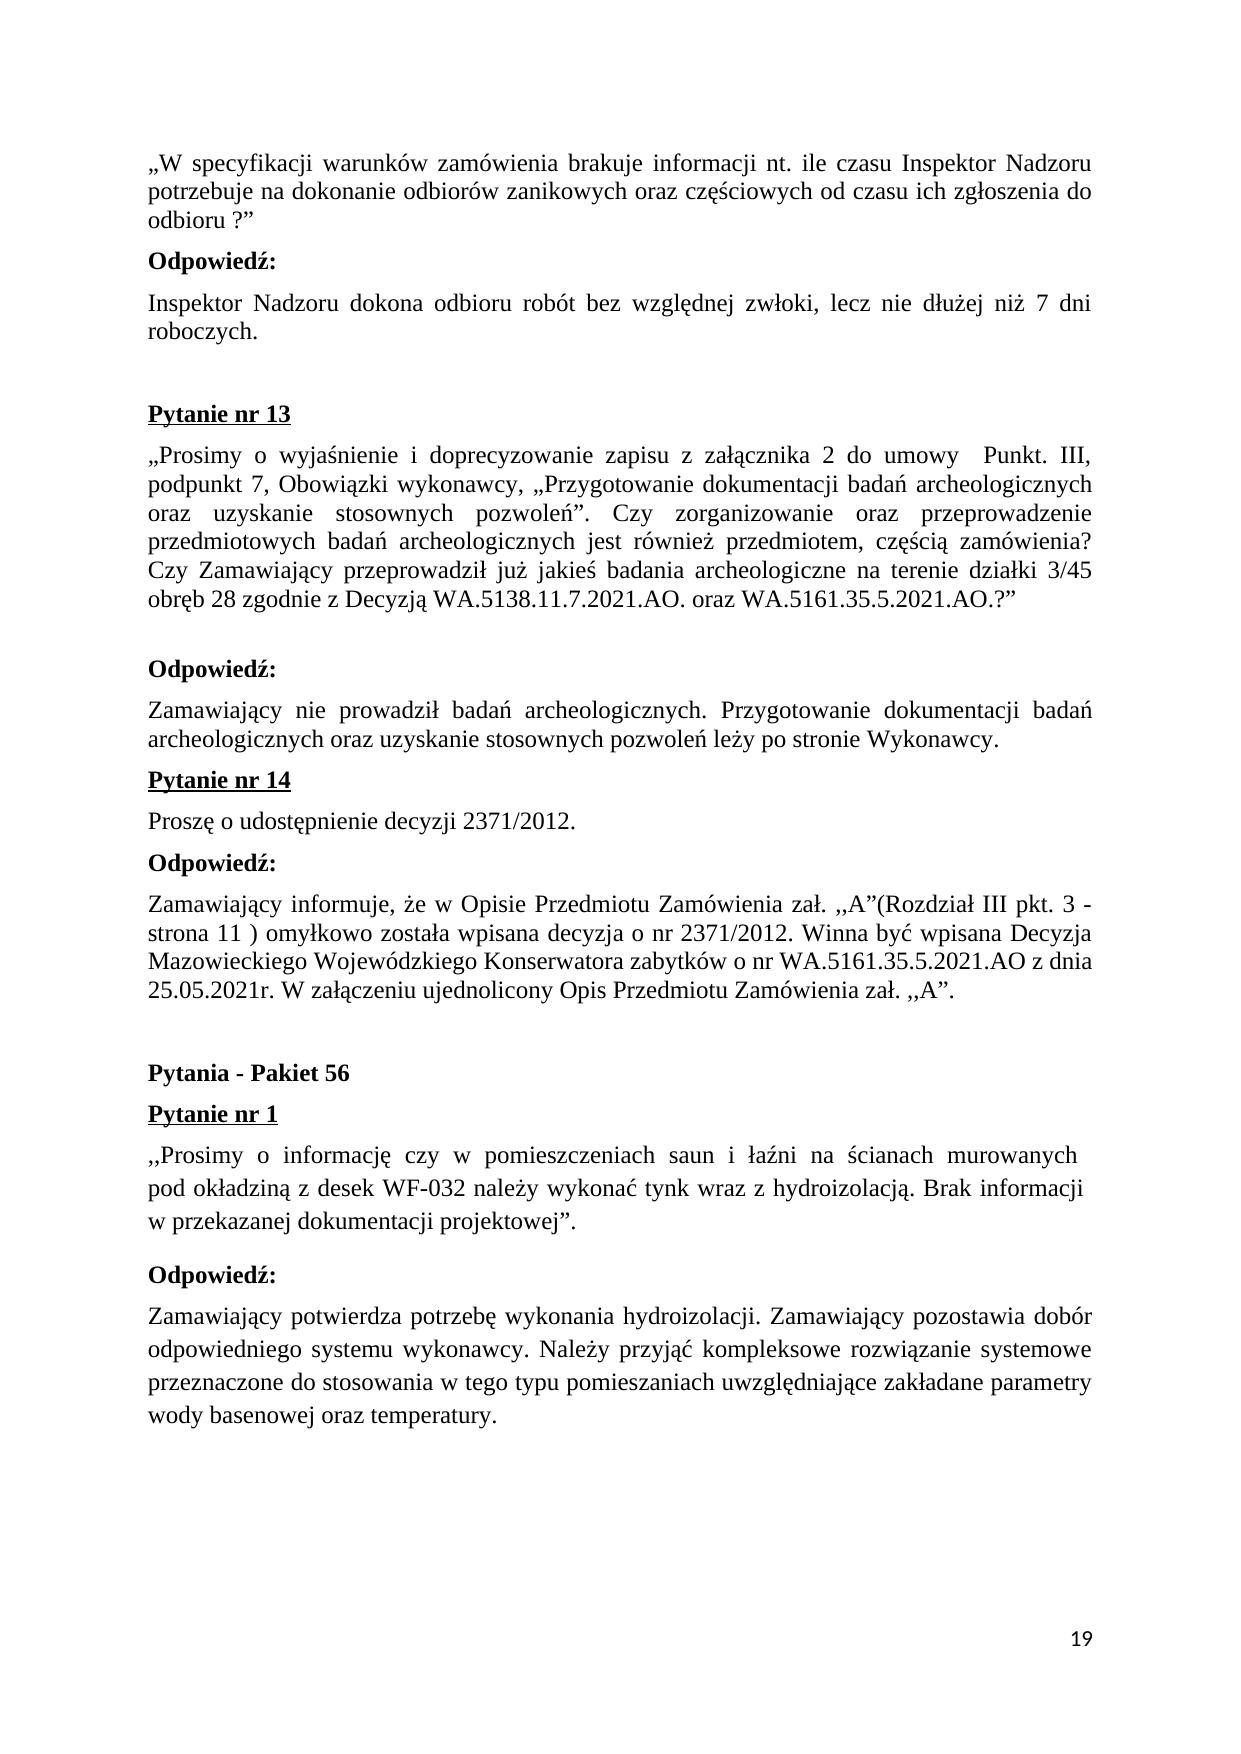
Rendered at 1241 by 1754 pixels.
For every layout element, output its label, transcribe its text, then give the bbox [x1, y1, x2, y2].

text Pytanie nr 14 [148, 765, 1093, 794]
text Zamawiający informuje, że w Opisie Przedmiotu Zamówienia zał. ,,A”(Rozdział III pkt. 3 - strona 11 ) omyłkowo została wpisana decyzja o nr 2371/2012. Winna być wpisana Decyzja Mazowieckiego Wojewódzkiego Konserwatora zabytków o nr WA.5161.35.5.2021.AO z dnia 25.05.2021r. W załączeniu ujednolicony Opis Przedmiotu Zamówienia zał. ,,A”. [148, 889, 1093, 1004]
text „Prosimy o wyjaśnienie i doprecyzowanie zapisu z załącznika 2 do umowy Punkt. III, podpunkt 7, Obowiązki wykonawcy, „Przygotowanie dokumentacji badań archeologicznych oraz uzyskanie stosownych pozwoleń”. Czy zorganizowanie oraz przeprowadzenie przedmiotowych badań archeologicznych jest również przedmiotem, częścią zamówienia? Czy Zamawiający przeprowadził już jakieś badania archeologiczne na terenie działki 3/45 obręb 28 zgodnie z Decyzją WA.5138.11.7.2021.AO. oraz WA.5161.35.5.2021.AO.?” [148, 440, 1093, 613]
text Odpowiedź: [148, 1260, 1093, 1289]
text Zamawiający potwierdza potrzebę wykonania hydroizolacji. Zamawiający pozostawia dobór odpowiedniego systemu wykonawcy. Należy przyjąć kompleksowe rozwiązanie systemowe przeznaczone do stosowania w tego typu pomieszaniach uwzględniające zakładane parametry wody basenowej oraz temperatury. [148, 1301, 1093, 1429]
text Pytania - Pakiet 56 [148, 1058, 1093, 1086]
text Pytanie nr 13 [148, 399, 1093, 428]
text Inspektor Nadzoru dokona odbioru robót bez względnej zwłoki, lecz nie dłużej niż 7 dni roboczych. [148, 288, 1093, 345]
text „W specyfikacji warunków zamówienia brakuje informacji nt. ile czasu Inspektor Nadzoru potrzebuje na dokonanie odbiorów zanikowych oraz częściowych od czasu ich zgłoszenia do odbioru ?” [148, 148, 1093, 234]
text Odpowiedź: [148, 654, 1093, 683]
text Odpowiedź: [148, 246, 1093, 275]
text Pytanie nr 1 [148, 1099, 1093, 1128]
text Proszę o udostępnienie decyzji 2371/2012. [148, 806, 1093, 835]
text ,,Prosimy o informację czy w pomieszczeniach saun i łaźni na ścianach murowanych pod okładziną z desek WF-032 należy wykonać tynk wraz z hydroizolacją. Brak informacji w przekazanej dokumentacji projektowej”. [148, 1140, 1093, 1235]
text Zamawiający nie prowadził badań archeologicznych. Przygotowanie dokumentacji badań archeologicznych oraz uzyskanie stosownych pozwoleń leży po stronie Wykonawcy. [148, 695, 1093, 753]
text Odpowiedź: [148, 848, 1093, 876]
